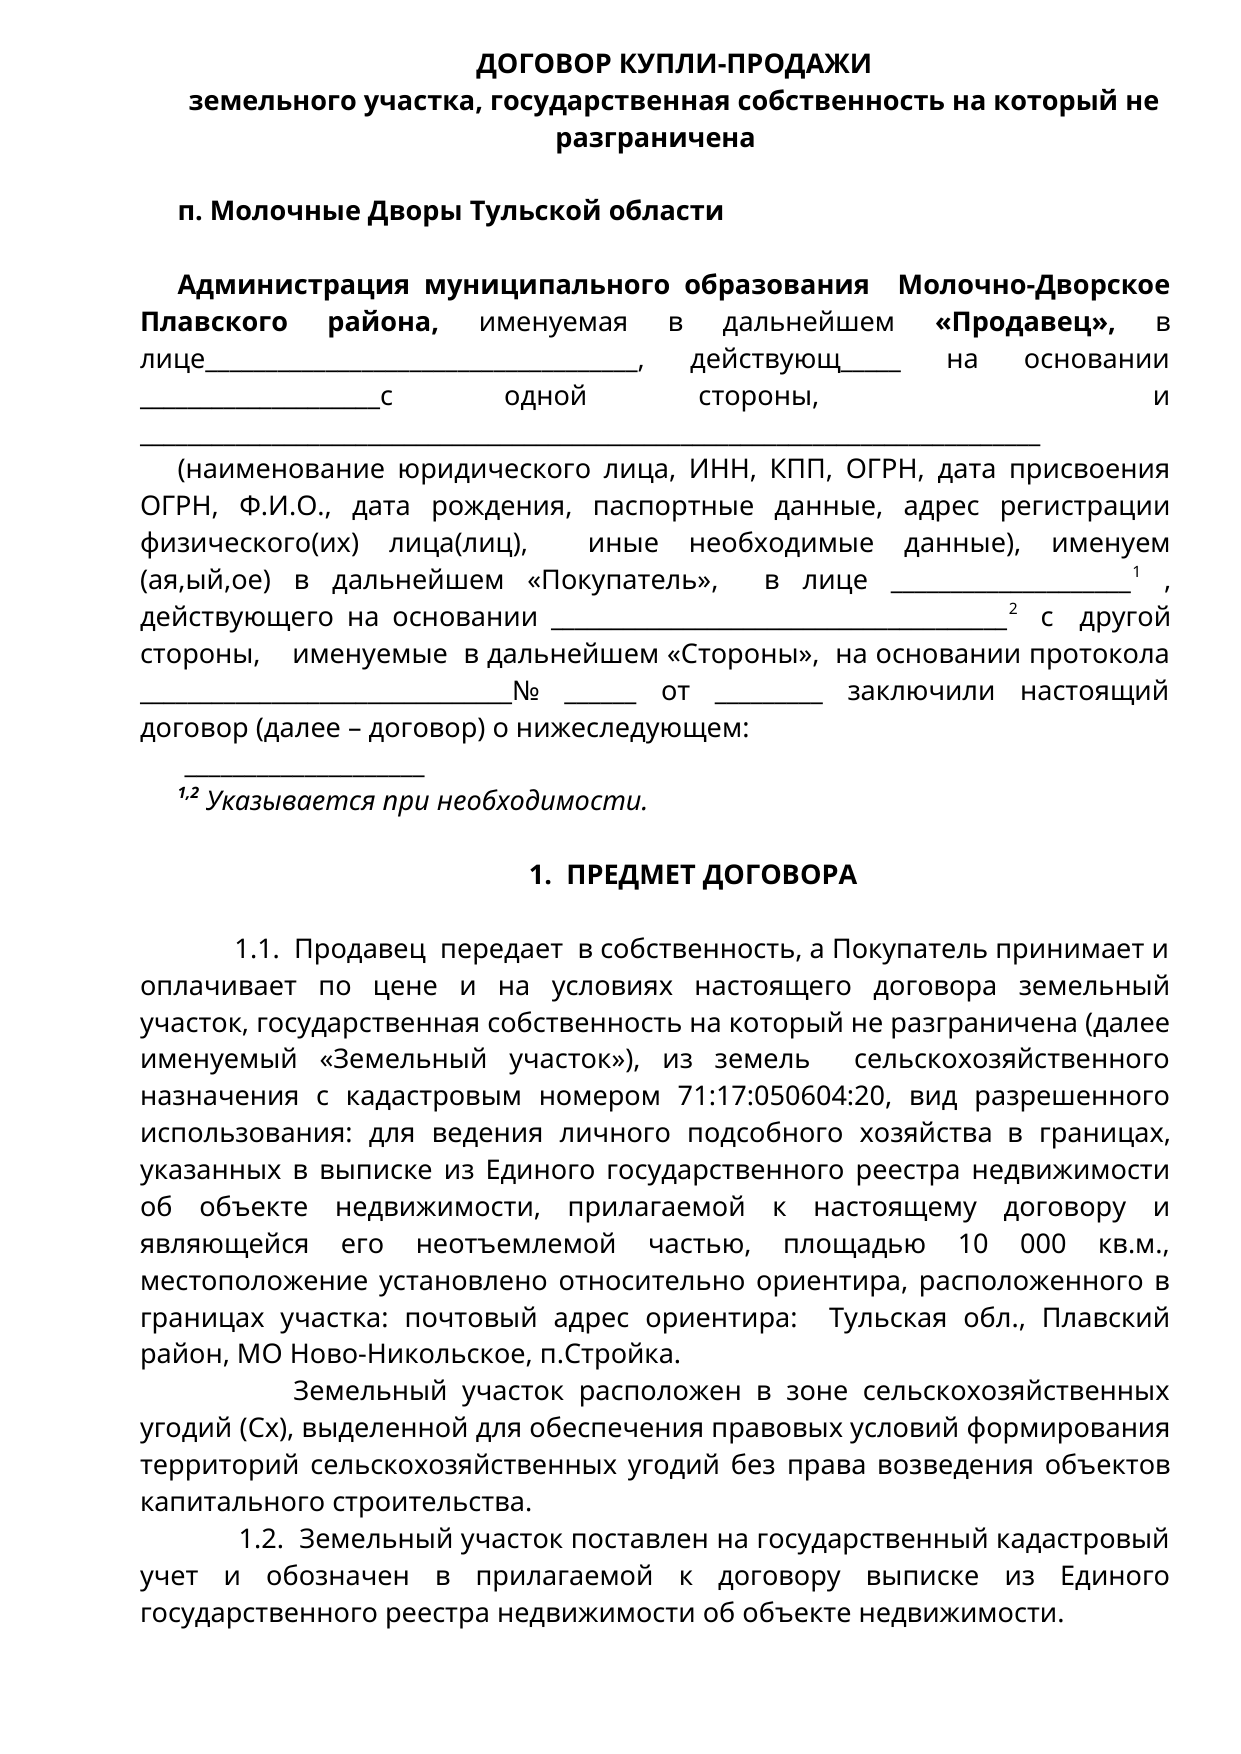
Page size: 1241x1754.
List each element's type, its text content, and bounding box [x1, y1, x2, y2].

text (наименование юридического лица, ИНН, КПП, ОГРН, дата присвоения ОГРН, Ф.И.О., дата рождения, паспортные данные, адрес регистрации физического(их) лица(лиц), иные необходимые данные), именуем (ая,ый,ое) в дальнейшем «Покупатель», в лице ____________________1 , действующего на основании ______________________________________2 с другой стороны, именуемые в дальнейшем «Стороны», на основании протокола _______________________________№ ______ от _________ заключили настоящий договор (далее – договор) о нижеследующем: [140, 450, 1171, 745]
text 1.1. Продавец передает в собственность, а Покупатель принимает и оплачивает по цене и на условиях настоящего договора земельный участок, государственная собственность на который не разграничена (далее именуемый «Земельный участок»), из земель сельскохозяйственного назначения с кадастровым номером 71:17:050604:20, вид разрешенного использования: для ведения личного подсобного хозяйства в границах, указанных в выписке из Единого государственного реестра недвижимости об объекте недвижимости, прилагаемой к настоящему договору и являющейся его неотъемлемой частью, площадью 10 000 кв.м., местоположение установлено относительно ориентира, расположенного в границах участка: почтовый адрес ориентира: Тульская обл., Плавский район, МО Ново-Никольское, п.Стройка. [140, 929, 1171, 1372]
text земельного участка, государственная собственность на который не разграничена [140, 81, 1171, 155]
text Земельный участок расположен в зоне сельскохозяйственных угодий (Сх), выделенной для обеспечения правовых условий формирования территорий сельскохозяйственных угодий без права возведения объектов капитального строительства. [140, 1372, 1171, 1519]
text п. Молочные Дворы Тульской области [140, 192, 1171, 229]
text Администрация муниципального образования Молочно-Дворское Плавского района, именуемая в дальнейшем «Продавец», в лице____________________________________, действующ_____ на основании ____________________с одной стороны, и ___________________________________________________________________________ [140, 266, 1171, 450]
text 1,2 Указывается при необходимости. [140, 782, 1171, 819]
text ДОГОВОР КУПЛИ-ПРОДАЖИ [140, 44, 1171, 81]
text 1.2. Земельный участок поставлен на государственный кадастровый учет и обозначен в прилагаемой к договору выписке из Единого государственного реестра недвижимости об объекте недвижимости. [140, 1519, 1171, 1630]
text ____________________ [140, 745, 1171, 782]
list ПРЕДМЕТ ДОГОВОРА [215, 856, 1171, 892]
